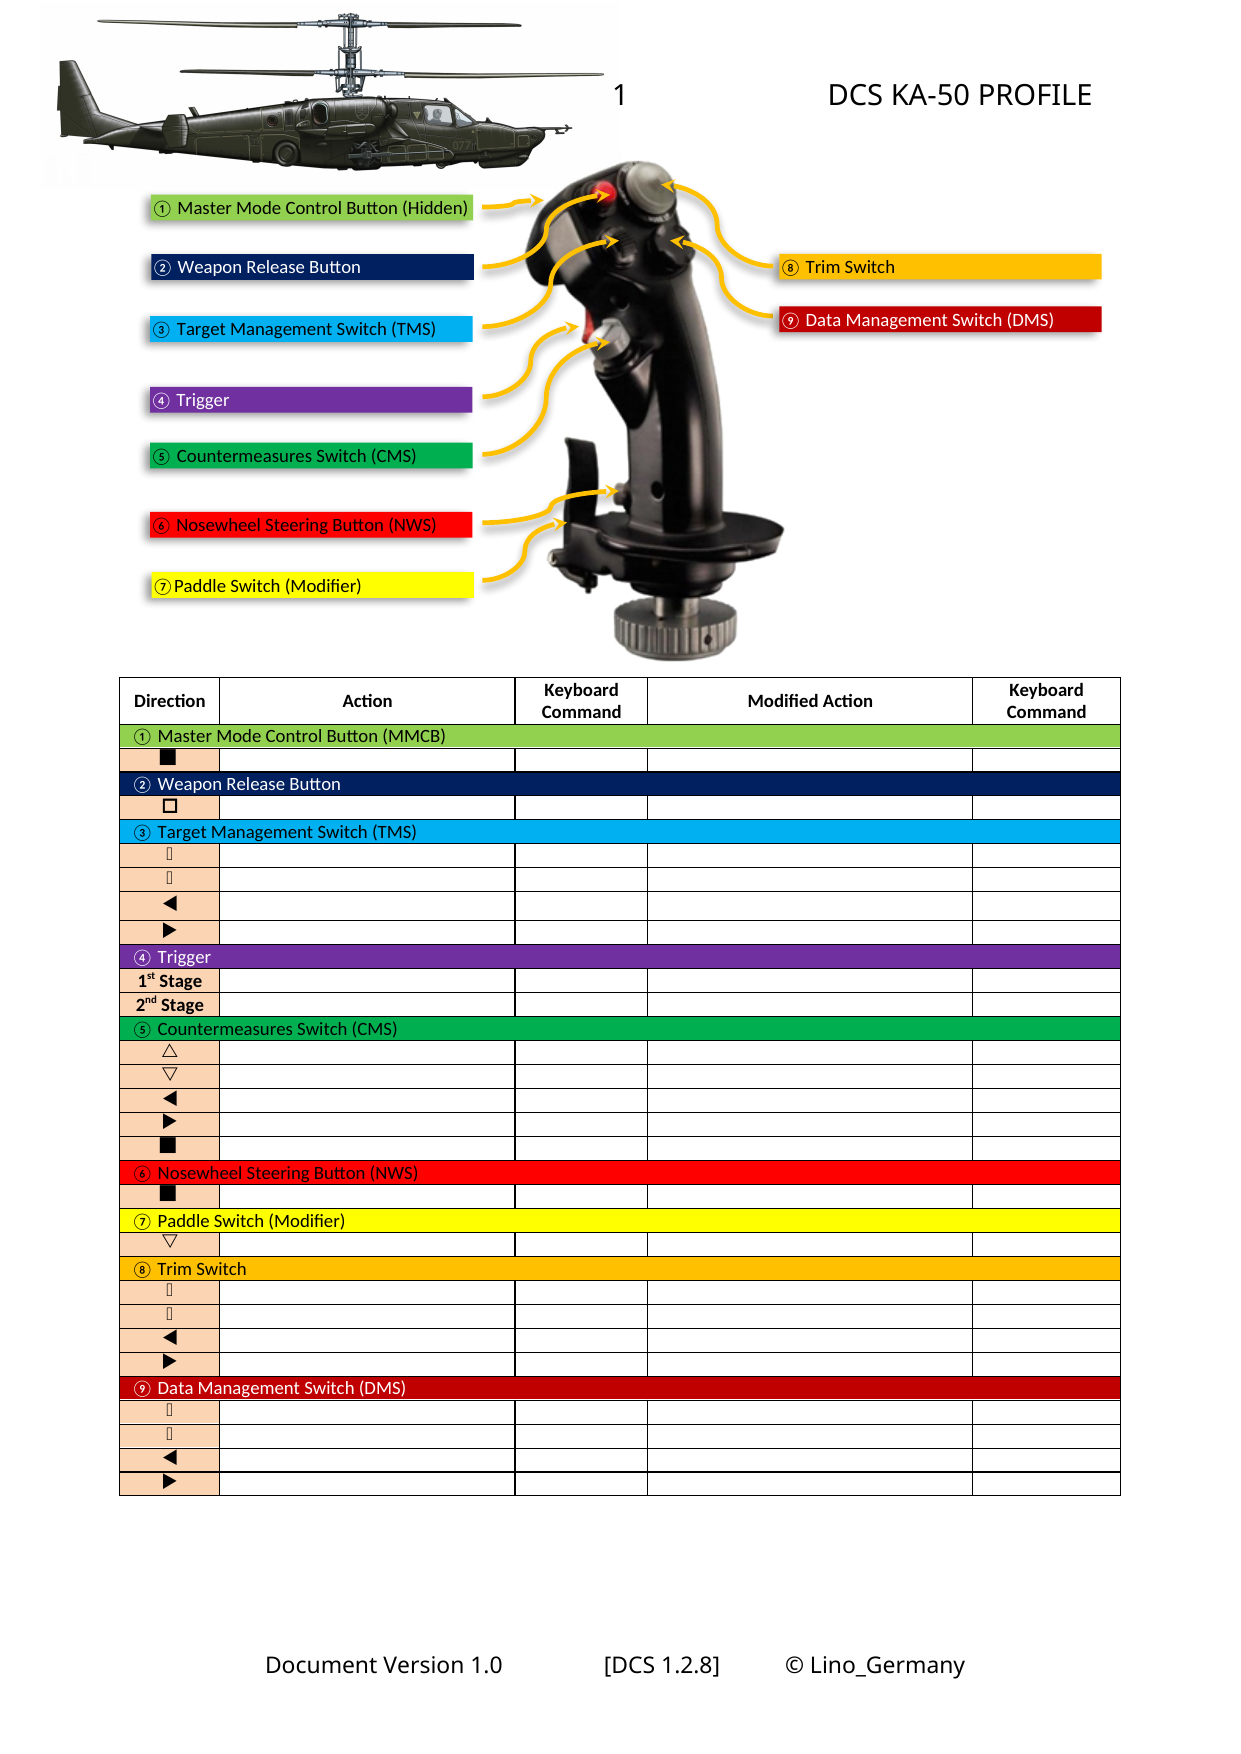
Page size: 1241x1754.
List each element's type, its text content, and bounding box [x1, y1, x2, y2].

table_cell [648, 868, 972, 891]
table_cell [120, 1425, 219, 1447]
table_cell [220, 1137, 514, 1160]
table_cell ⑤ Countermeasures Switch (CMS) [120, 1017, 1120, 1040]
table_cell [973, 1041, 1120, 1064]
table_cell [973, 1305, 1120, 1328]
table_cell [973, 749, 1120, 771]
table_cell [120, 1137, 219, 1160]
table_cell 1st Stage [120, 969, 219, 992]
table_cell [120, 749, 219, 771]
table_cell [220, 1473, 514, 1495]
table_cell [648, 796, 972, 819]
table_cell [648, 1353, 972, 1376]
table_cell [516, 1185, 647, 1208]
table_cell [648, 1425, 972, 1447]
table_cell [648, 1401, 972, 1423]
table_cell [973, 1425, 1120, 1447]
table_cell [220, 1233, 514, 1256]
table_cell [973, 796, 1120, 819]
table_cell [220, 1041, 514, 1064]
table_header Modified Action [648, 678, 972, 723]
table_cell [516, 921, 647, 944]
table_cell [220, 1401, 514, 1423]
table_cell [648, 892, 972, 920]
table_cell [648, 1281, 972, 1304]
table_cell [516, 796, 647, 819]
table_cell [120, 1401, 219, 1423]
table_cell [648, 969, 972, 992]
table_cell [648, 844, 972, 867]
table_cell [648, 1329, 972, 1352]
table_cell [120, 921, 219, 944]
table_cell [220, 921, 514, 944]
table_cell [973, 993, 1120, 1016]
table_cell [648, 1233, 972, 1256]
picture [39, 2, 788, 668]
table_cell ① Master Mode Control Button (MMCB) [120, 725, 1120, 747]
table_cell [220, 892, 514, 920]
table_cell ② Weapon Release Button [120, 773, 1120, 795]
table_cell [516, 1233, 647, 1256]
table_cell [648, 1305, 972, 1328]
table_cell [516, 1353, 647, 1376]
table_cell [120, 1233, 219, 1256]
table_cell [516, 1089, 647, 1112]
table_cell [220, 1185, 514, 1208]
table_cell [973, 1353, 1120, 1376]
table_cell [973, 969, 1120, 992]
table_header Keyboard Command [973, 678, 1120, 723]
table_cell [516, 892, 647, 920]
table_cell [648, 1089, 972, 1112]
table_cell [220, 1329, 514, 1352]
table_cell [120, 1329, 219, 1352]
table_cell [648, 1137, 972, 1160]
table_cell [973, 1065, 1120, 1088]
table_cell [648, 1065, 972, 1088]
table_cell [973, 1449, 1120, 1471]
table_cell [516, 1473, 647, 1495]
table_cell [516, 1449, 647, 1471]
table_cell [220, 1449, 514, 1471]
table_cell [120, 1473, 219, 1495]
table_cell [120, 1185, 219, 1208]
table_cell [648, 1449, 972, 1471]
table_cell [120, 1113, 219, 1136]
table_cell [648, 1113, 972, 1136]
table_cell [973, 1089, 1120, 1112]
table_cell [973, 1233, 1120, 1256]
table_cell [648, 1473, 972, 1495]
table_cell [973, 892, 1120, 920]
table_cell [973, 1281, 1120, 1304]
table_cell [220, 1089, 514, 1112]
table_cell [973, 1113, 1120, 1136]
table_cell [516, 749, 647, 771]
table_cell [120, 1281, 219, 1304]
table_cell [516, 1041, 647, 1064]
table_cell [220, 1353, 514, 1376]
table_cell [973, 1185, 1120, 1208]
table_header Keyboard Command [516, 678, 647, 723]
table_cell [648, 1041, 972, 1064]
table_cell [220, 868, 514, 891]
table_cell [516, 844, 647, 867]
table_cell [973, 1329, 1120, 1352]
table_cell [516, 868, 647, 891]
table_cell [120, 1041, 219, 1064]
table_cell [516, 1065, 647, 1088]
table_cell ⑨ Data Management Switch (DMS) [120, 1377, 1120, 1399]
table_cell [516, 1137, 647, 1160]
table_cell [120, 1089, 219, 1112]
table_cell [516, 1113, 647, 1136]
table_cell [120, 868, 219, 891]
table_cell [120, 1353, 219, 1376]
table_cell [220, 1425, 514, 1447]
table_cell [220, 749, 514, 771]
table_cell [220, 1305, 514, 1328]
table_cell [648, 749, 972, 771]
table_cell ③ Target Management Switch (TMS) [120, 820, 1120, 843]
table_cell [220, 796, 514, 819]
table_cell [120, 1305, 219, 1328]
table_cell ⑥ Nosewheel Steering Button (NWS) [120, 1161, 1120, 1184]
table_cell [220, 993, 514, 1016]
table_cell [648, 921, 972, 944]
table_cell 2nd Stage [120, 993, 219, 1016]
table_cell [516, 1401, 647, 1423]
table_cell [120, 1449, 219, 1471]
table_cell [516, 1281, 647, 1304]
table_cell [220, 844, 514, 867]
table_cell [120, 892, 219, 920]
table_cell [648, 993, 972, 1016]
table_cell [516, 993, 647, 1016]
table_cell ④ Trigger [120, 945, 1120, 968]
table_cell [220, 1113, 514, 1136]
table_cell [120, 844, 219, 867]
table_header Action [220, 678, 514, 723]
table_cell [973, 844, 1120, 867]
table_cell [516, 1305, 647, 1328]
table_cell [516, 1425, 647, 1447]
table_cell [220, 1065, 514, 1088]
table_cell [648, 1185, 972, 1208]
table_cell ⑧ Trim Switch [120, 1257, 1120, 1280]
table_header Direction [120, 678, 219, 723]
table_cell [973, 1401, 1120, 1423]
table_cell [516, 1329, 647, 1352]
table_cell [973, 868, 1120, 891]
table_cell ⑦ Paddle Switch (Modifier) [120, 1209, 1120, 1232]
table_cell [973, 1137, 1120, 1160]
table_cell [516, 969, 647, 992]
table_cell [120, 1065, 219, 1088]
table_cell [973, 1473, 1120, 1495]
table_cell [973, 921, 1120, 944]
table_cell [220, 1281, 514, 1304]
table_cell [220, 969, 514, 992]
table_cell [120, 796, 219, 819]
